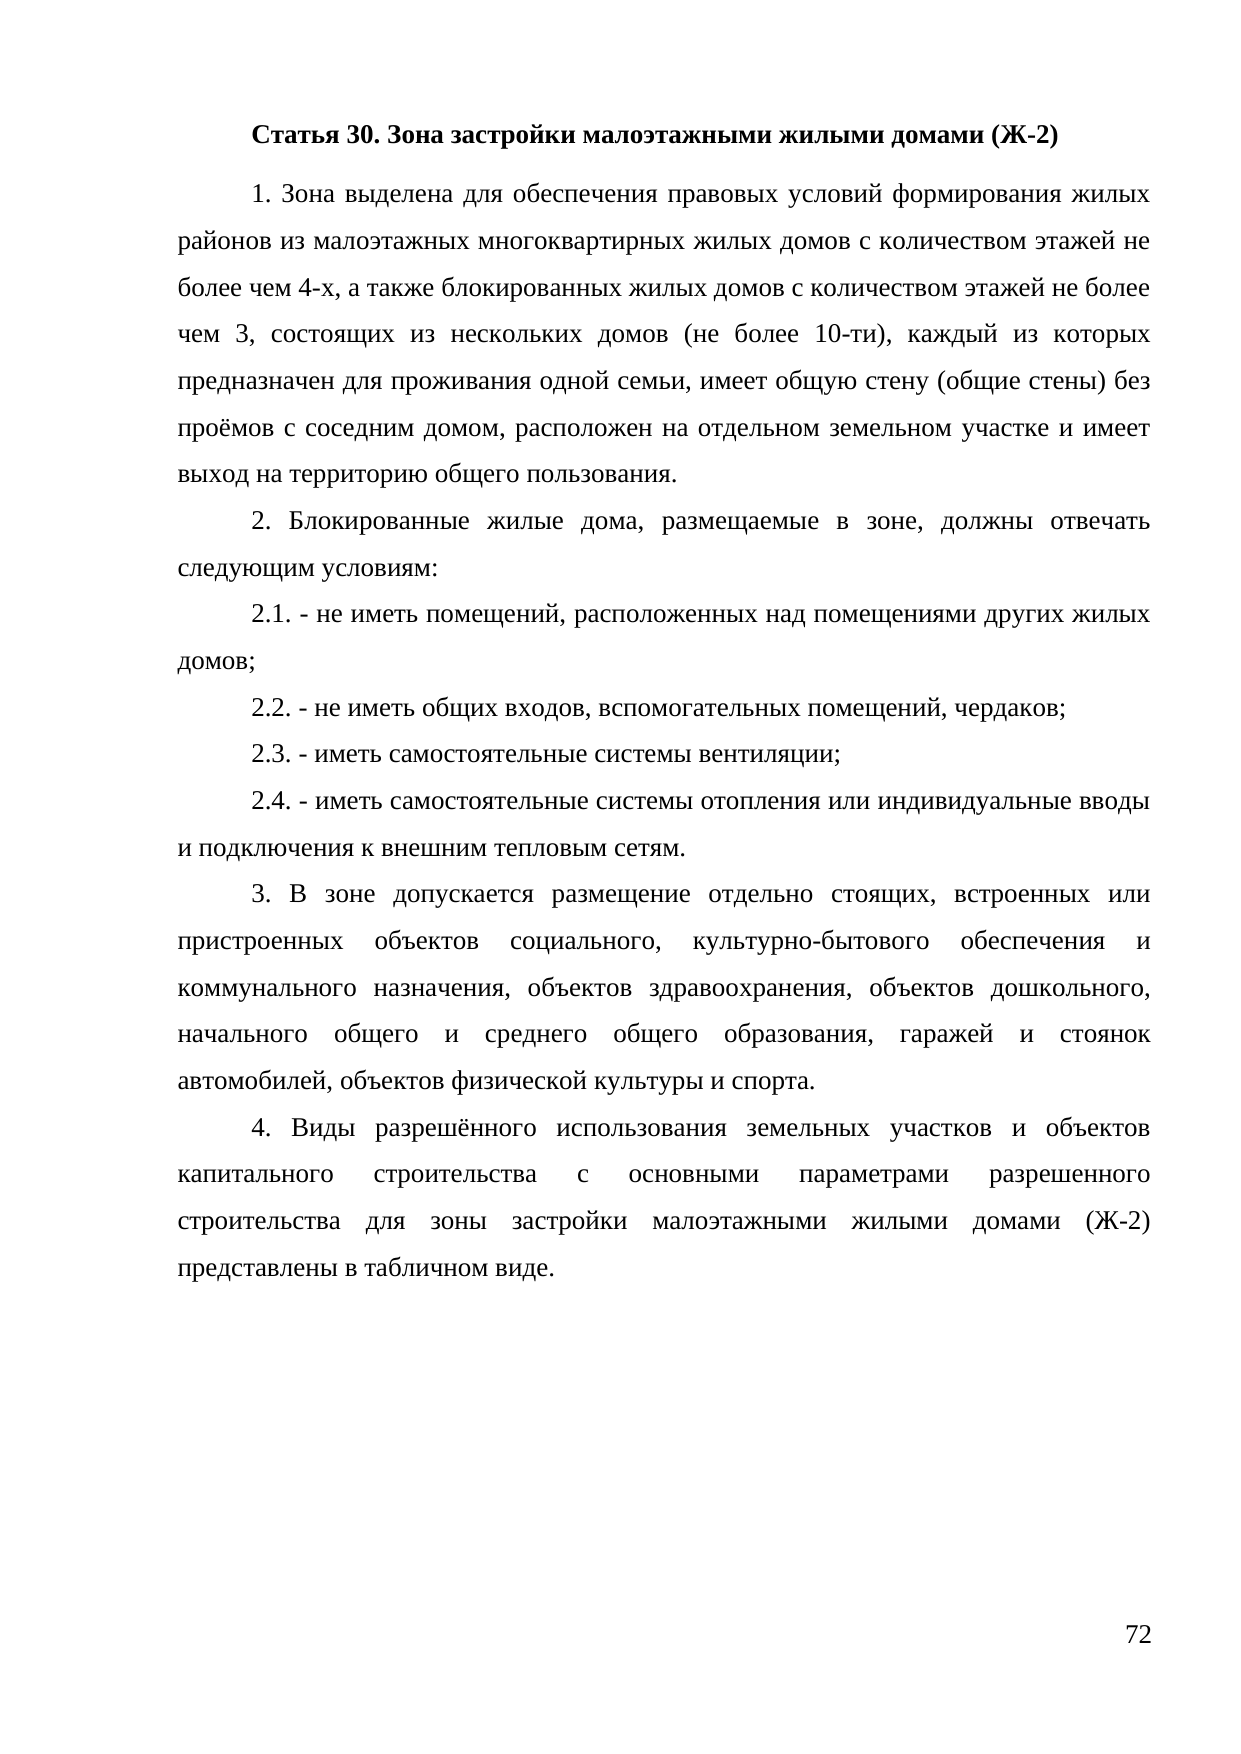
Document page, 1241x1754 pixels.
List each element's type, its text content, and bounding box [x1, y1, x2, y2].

text 1. Зона выделена для обеспечения правовых условий формирования жилых районов из малоэтажных многоквартирных жилых домов с количеством этажей не более чем 4-х, а также блокированных жилых домов с количеством этажей не более чем 3, состоящих из нескольких домов (не более 10-ти), каждый из которых предназначен для проживания одной семьи, имеет общую стену (общие стены) без проёмов с соседним домом, расположен на отдельном земельном участке и имеет выход на территорию общего пользования. [177, 177, 1152, 488]
text 3. В зоне допускается размещение отдельно стоящих, встроенных или пристроенных объектов социального, культурно-бытового обеспечения и коммунального назначения, объектов здравоохранения, объектов дошкольного, начального общего и среднего общего образования, гаражей и стоянок автомобилей, объектов физической культуры и спорта. [177, 877, 1152, 1095]
text 2.3. - иметь самостоятельные системы вентиляции; [177, 737, 1152, 768]
subtitle Статья 30. Зона застройки малоэтажными жилыми домами (Ж-2) [177, 118, 1152, 149]
text 2.1. - не иметь помещений, расположенных над помещениями других жилых домов; [177, 597, 1152, 675]
text 4. Виды разрешённого использования земельных участков и объектов капитального строительства с основными параметрами разрешенного строительства для зоны застройки малоэтажными жилыми домами (Ж-2) представлены в табличном виде. [177, 1111, 1152, 1282]
text 2.2. - не иметь общих входов, вспомогательных помещений, чердаков; [177, 691, 1152, 722]
text 2. Блокированные жилые дома, размещаемые в зоне, должны отвечать следующим условиям: [177, 504, 1152, 582]
text 2.4. - иметь самостоятельные системы отопления или индивидуальные вводы и подключения к внешним тепловым сетям. [177, 784, 1152, 862]
